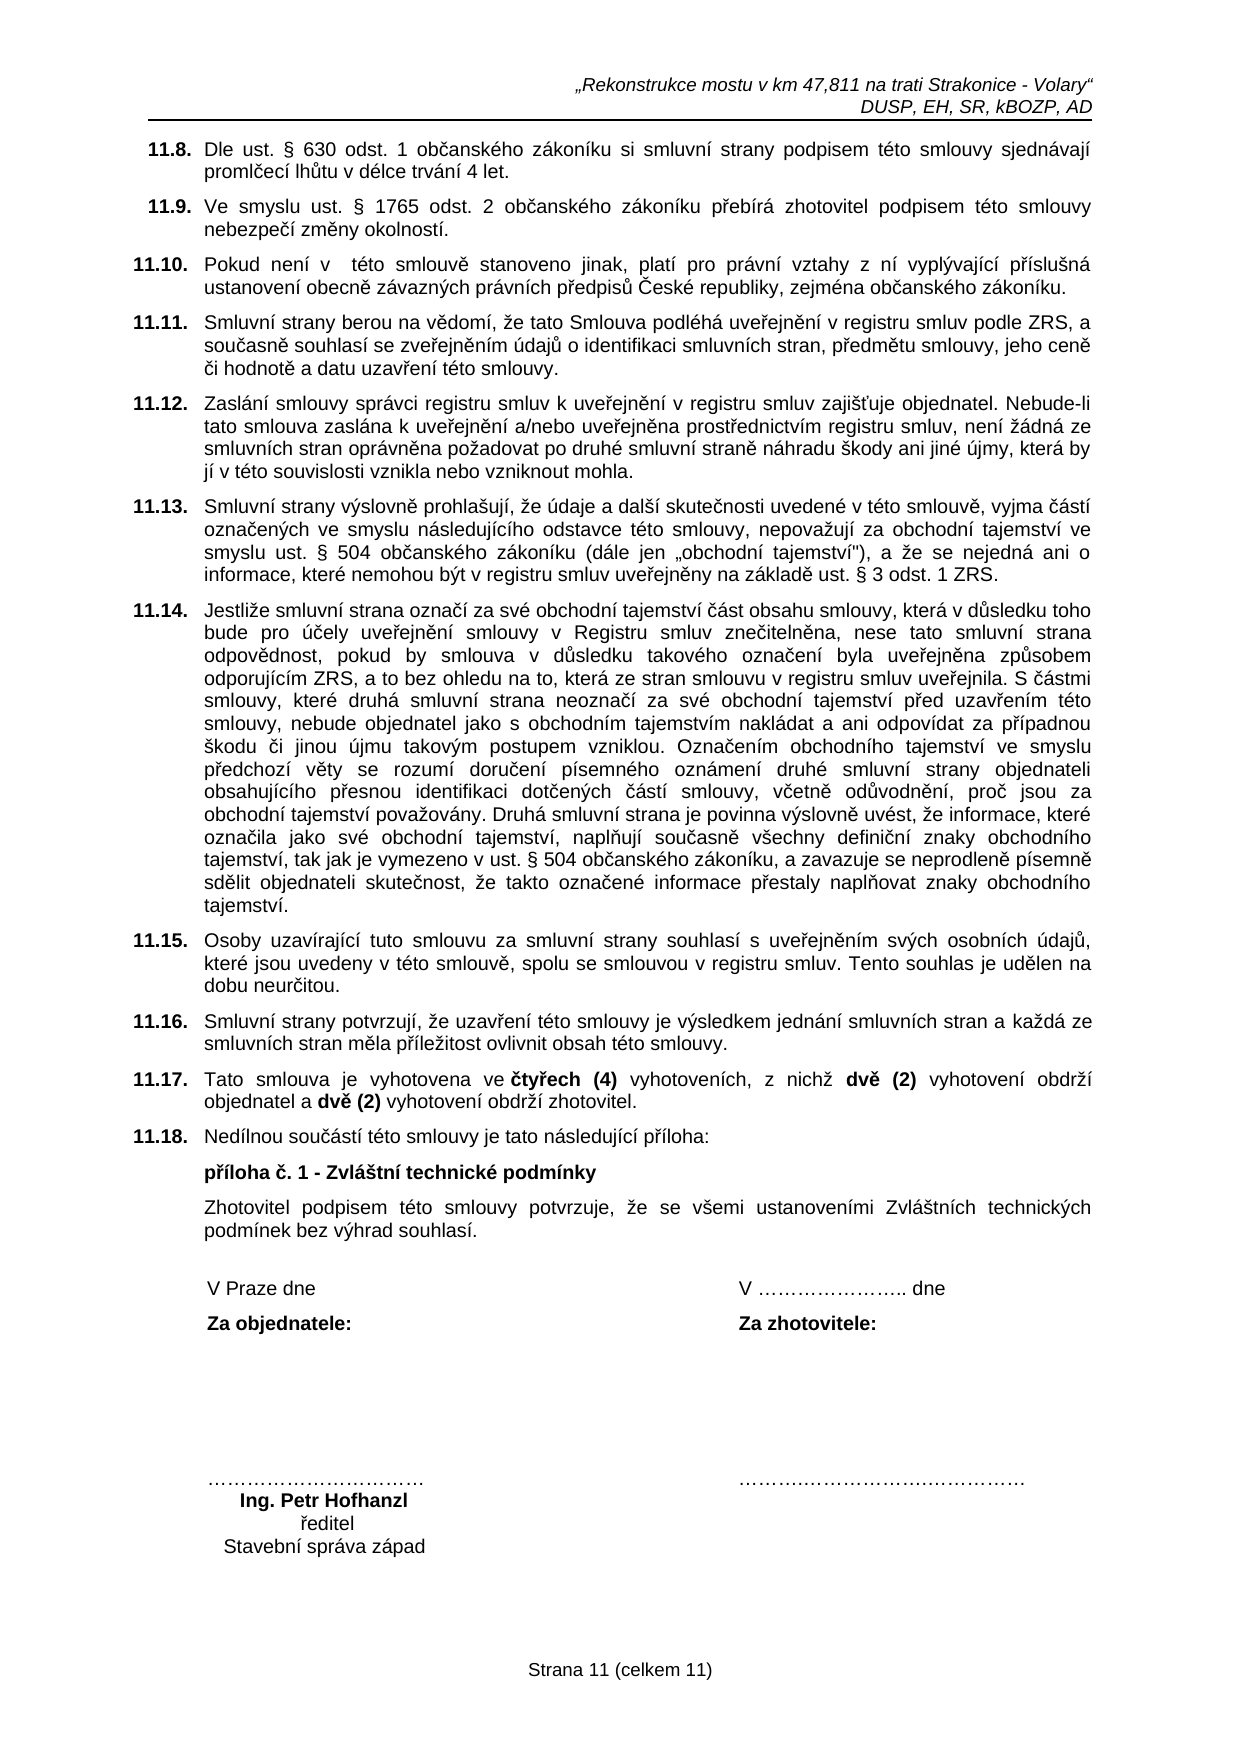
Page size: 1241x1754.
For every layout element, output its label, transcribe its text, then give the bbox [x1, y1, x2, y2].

text 11.15. Osoby uzavírající tuto smlouvu za smluvní strany souhlasí s uveřejněním svých osobních údajů, které jsou uvedeny v této smlouvě, spolu se smlouvou v registru smluv. Tento souhlas je udělen na dobu neurčitou. [133, 929, 1092, 997]
text 11.11. Smluvní strany berou na vědomí, že tato Smlouva podléhá uveřejnění v registru smluv podle ZRS, a současně souhlasí se zveřejněním údajů o identifikaci smluvních stran, předmětu smlouvy, jeho ceně či hodnotě a datu uzavření této smlouvy. [133, 311, 1092, 379]
text Ing. Petr Hofhanzl [207, 1489, 1092, 1512]
text ředitel [207, 1512, 1092, 1534]
text Zhotovitel podpisem této smlouvy potvrzuje, že se všemi ustanoveními Zvláštních technických podmínek bez výhrad souhlasí. [204, 1196, 1092, 1241]
text 11.18. Nedílnou součástí této smlouvy je tato následující příloha: [133, 1125, 1092, 1148]
text příloha č. 1 - Zvláštní technické podmínky [148, 1161, 1092, 1183]
text 11.14. Jestliže smluvní strana označí za své obchodní tajemství část obsahu smlouvy, která v důsledku toho bude pro účely uveřejnění smlouvy v Registru smluv znečitelněna, nese tato smluvní strana odpovědnost, pokud by smlouva v důsledku takového označení byla uveřejněna způsobem odporujícím ZRS, a to bez ohledu na to, která ze stran smlouvu v registru smluv uveřejnila. S částmi smlouvy, které druhá smluvní strana neoznačí za své obchodní tajemství před uzavřením této smlouvy, nebude objednatel jako s obchodním tajemstvím nakládat a ani odpovídat za případnou škodu či jinou újmu takovým postupem vzniklou. Označením obchodního tajemství ve smyslu předchozí věty se rozumí doručení písemného oznámení druhé smluvní strany objednateli obsahujícího přesnou identifikaci dotčených částí smlouvy, včetně odůvodnění, proč jsou za obchodní tajemství považovány. Druhá smluvní strana je povinna výslovně uvést, že informace, které označila jako své obchodní tajemství, naplňují současně všechny definiční znaky obchodního tajemství, tak jak je vymezeno v ust. § 504 občanského zákoníku, a zavazuje se neprodleně písemně sdělit objednateli skutečnost, že takto označené informace přestaly naplňovat znaky obchodního tajemství. [133, 598, 1092, 916]
text V Praze dne V ………………….. dne [207, 1276, 1092, 1299]
text 11.12. Zaslání smlouvy správci registru smluv k uveřejnění v registru smluv zajišťuje objednatel. Nebude-li tato smlouva zaslána k uveřejnění a/nebo uveřejněna prostřednictvím registru smluv, není žádná ze smluvních stran oprávněna požadovat po druhé smluvní straně náhradu škody ani jiné újmy, která by jí v této souvislosti vznikla nebo vzniknout mohla. [133, 392, 1092, 483]
text 11.13. Smluvní strany výslovně prohlašují, že údaje a další skutečnosti uvedené v této smlouvě, vyjma částí označených ve smyslu následujícího odstavce této smlouvy, nepovažují za obchodní tajemství ve smyslu ust. § 504 občanského zákoníku (dále jen „obchodní tajemství"), a že se nejedná ani o informace, které nemohou být v registru smluv uveřejněny na základě ust. § 3 odst. 1 ZRS. [133, 495, 1092, 586]
text 11.9. Ve smyslu ust. § 1765 odst. 2 občanského zákoníku přebírá zhotovitel podpisem této smlouvy nebezpečí změny okolností. [148, 195, 1092, 241]
text 11.8. Dle ust. § 630 odst. 1 občanského zákoníku si smluvní strany podpisem této smlouvy sjednávají promlčecí lhůtu v délce trvání 4 let. [148, 137, 1092, 183]
text Stavební správa západ [207, 1534, 1092, 1557]
text 11.16. Smluvní strany potvrzují, že uzavření této smlouvy je výsledkem jednání smluvních stran a každá ze smluvních stran měla příležitost ovlivnit obsah této smlouvy. [133, 1009, 1092, 1055]
text Za objednatele: Za zhotovitele: [207, 1312, 1092, 1334]
text 11.17. Tato smlouva je vyhotovena ve čtyřech (4) vyhotoveních, z nichž dvě (2) vyhotovení obdrží objednatel a dvě (2) vyhotovení obdrží zhotovitel. [133, 1067, 1092, 1113]
text …………………………… ……….……………….…………… [207, 1466, 1092, 1489]
text 11.10. Pokud není v této smlouvě stanoveno jinak, platí pro právní vztahy z ní vyplývající příslušná ustanovení obecně závazných právních předpisů České republiky, zejména občanského zákoníku. [133, 253, 1092, 299]
